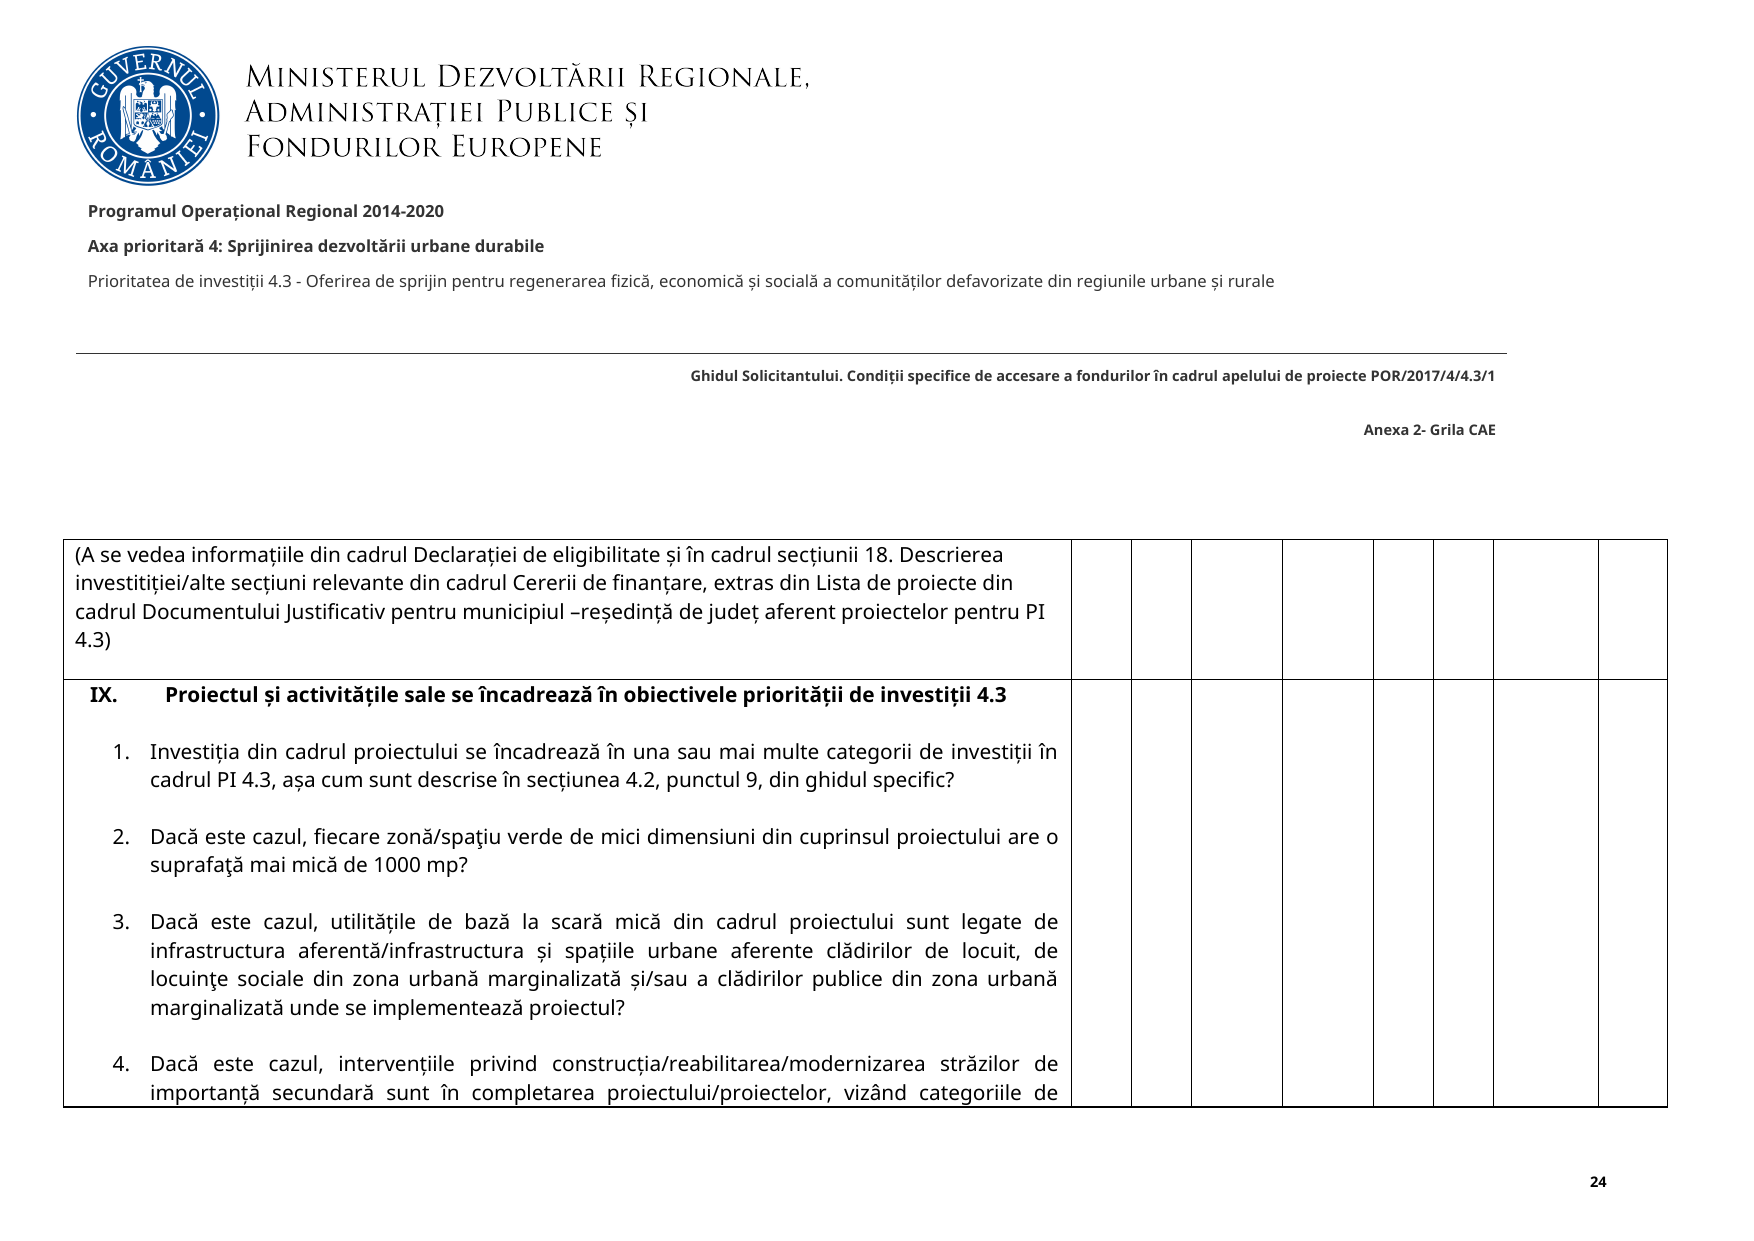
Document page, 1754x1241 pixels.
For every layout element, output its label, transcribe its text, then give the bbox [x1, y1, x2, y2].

table_cell [1599, 540, 1667, 679]
table_cell [1374, 680, 1433, 1106]
table_cell [1072, 680, 1131, 1106]
table_cell [1132, 680, 1191, 1106]
table_cell [1599, 680, 1667, 1106]
table_cell [1132, 540, 1191, 679]
table_cell [1494, 680, 1598, 1106]
table_cell Concordanţa cu documentele strategice relevante 1. Proiectul este inclus în lista de proiecte a Documentului Justificativ din cadrul SIDU pentru municipiul – reşedinţă de judeţ? (A se vedea extrasul din Lista de proiecte aferentă Documentului Justificativ pentru municipiul – reşedinţă de judeţ vizat aferent proiectelor pentru PI 4.3) Proiectul vizează/se implementează într-o zonă urbană marginalizată identificată conform prevederilor ghidului specific, secțiunea 4.2, punctul 2? Proiectul respectă cerințele privind abordarea integrată menţionate în cadrul ghidului specific 1. Proiectul este complementar și se abordează integrat cu cel puțin un proiect / activitate /măsură de tip soft (în domeniul resurselor umane) dedicat/dedicată populației zonei urbane marginalizate aferente proiectului. (A se vedea informaţiile din cadrul Declarației de eligibilitate și în cadrul secţiunii 18. Descrierea investitiţiei/alte secțiuni relevante din cadrul Cererii de finanţare, extras din Lista de proiecte din cadrul Documentului Justificativ pentru municipiul –reşedinţă de judeţ aferent proiectelor pentru PI 4.3) [64, 540, 1071, 679]
table_cell [1434, 680, 1493, 1106]
table_cell [1192, 680, 1282, 1106]
table_cell [1192, 540, 1282, 679]
table_cell [1283, 680, 1373, 1106]
table_cell [1283, 540, 1373, 679]
table_cell [1072, 540, 1131, 679]
table_cell [1374, 540, 1433, 679]
table_cell Proiectul şi activităţile sale se încadrează în obiectivele priorităţii de investiţii 4.3 Investiţia din cadrul proiectului se încadrează în una sau mai multe categorii de investiții în cadrul PI 4.3, așa cum sunt descrise în secțiunea 4.2, punctul 9, din ghidul specific? Dacă este cazul, fiecare zonă/spaţiu verde de mici dimensiuni din cuprinsul proiectului are o suprafaţă mai mică de 1000 mp? Dacă este cazul, utilitățile de bază la scară mică din cadrul proiectului sunt legate de infrastructura aferentă/infrastructura și spațiile urbane aferente clădirilor de locuit, de locuinţe sociale din zona urbană marginalizată și/sau a clădirilor publice din zona urbană marginalizată unde se implementează proiectul? Dacă este cazul, intervențiile privind construcția/reabilitarea/modernizarea străzilor de importanță secundară sunt în completarea proiectului/proiectelor, vizând categoriile de investiții a si b, din cadrul secţiunii 4.2, punctul 9? (a se vedea cererea de finanţare, secțiunea 18 – Descrierea investiției/alte secțiuni relevante). Daca este cazul, străzile de importanță secundară incluse în proiect respectă prevederile din cadrul secțiunii 4.2, punctul 9, categoria de investiții d? Proiectul nu vizează o zonă/zone urbană/urbane marginalizate identificate de un Grup de Acțiune Locală în cadrul unei Strategii de Dezvoltare Locală selectate și finanțate din POCU 2014-2020 (Axa 5) si POR 2014-2020 (Axa 9) (a se vedea Anexa – Model B - Declaratia de eligibilitate). [64, 680, 1071, 1106]
table_cell [1434, 540, 1493, 679]
table_cell [1494, 540, 1598, 679]
picture [75, 44, 820, 187]
